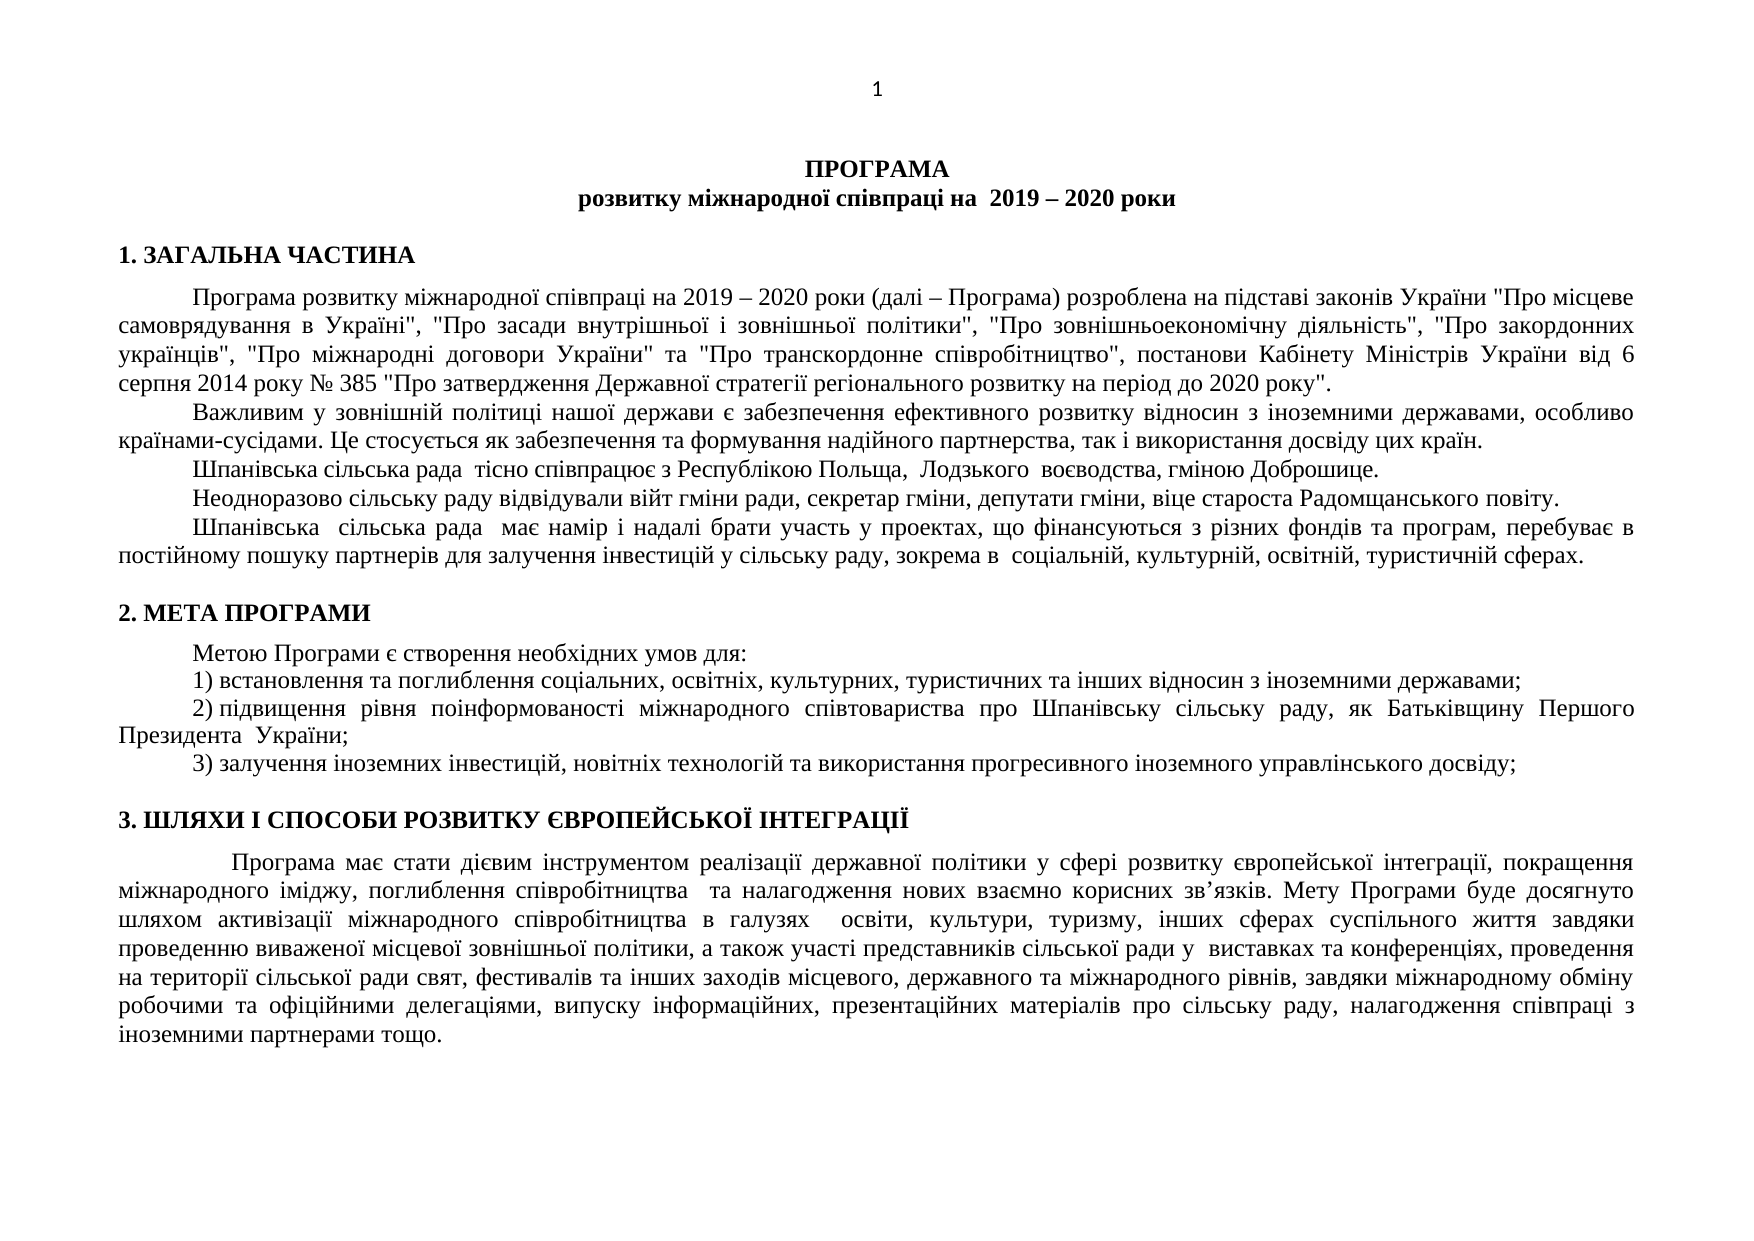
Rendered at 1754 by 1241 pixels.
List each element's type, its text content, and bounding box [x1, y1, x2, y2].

text 1. ЗАГАЛЬНА ЧАСТИНА [118, 240, 1636, 269]
text 2) підвищення рівня поінформованості міжнародного співтовариства про Шпанівську сільську раду, як Батьківщину Першого Президента України; [118, 694, 1636, 749]
text Важливим у зовнішній політиці нашої держави є забезпечення ефективного розвитку відносин з іноземними державами, особливо країнами-сусідами. Це стосується як забезпечення та формування надійного партнерства, так і використання досвіду цих країн. [118, 397, 1636, 454]
text Програма розвитку міжнародної співпраці на 2019 – 2020 роки (далі – Програма) розроблена на підставі законів України "Про місцеве самоврядування в Україні", "Про засади внутрішньої і зовнішньої політики", "Про зовнішньоекономічну діяльність", "Про закордонних українців", "Про міжнародні договори України" та "Про транскордонне співробітництво", постанови Кабінету Міністрів України від 6 серпня 2014 року № 385 "Про затвердження Державної стратегії регіонального розвитку на період до 2020 року". [118, 282, 1636, 397]
text ПРОГРАМА [118, 154, 1636, 183]
text Неодноразово сільську раду відвідували війт гміни ради, секретар гміни, депутати гміни, віце староста Радомщанського повіту. [118, 483, 1636, 512]
text 3. ШЛЯХИ І СПОСОБИ РОЗВИТКУ ЄВРОПЕЙСЬКОЇ ІНТЕГРАЦІЇ [118, 805, 1636, 834]
text розвитку міжнародної співпраці на 2019 – 2020 роки [118, 183, 1636, 212]
text 2. МЕТА ПРОГРАМИ [118, 598, 1636, 627]
text Шпанівська сільська рада тісно співпрацює з Республікою Польща, Лодзького воєводства, гміною Доброшице. [118, 454, 1636, 483]
text Шпанівська сільська рада має намір і надалі брати участь у проектах, що фінансуються з різних фондів та програм, перебуває в постійному пошуку партнерів для залучення інвестицій у сільську раду, зокрема в соціальній, культурній, освітній, туристичній сферах. [118, 512, 1636, 569]
text 3) залучення іноземних інвестицій, новітніх технологій та використання прогресивного іноземного управлінського досвіду; [118, 749, 1636, 777]
text Програма має стати дієвим інструментом реалізації державної політики у сфері розвитку європейської інтеграції, покращення міжнародного іміджу, поглиблення співробітництва та налагодження нових взаємно корисних зв’язків. Мету Програми буде досягнуто шляхом активізації міжнародного співробітництва в галузях освіти, культури, туризму, інших сферах суспільного життя завдяки проведенню виваженої місцевої зовнішньої політики, а також участі представників сільської ради у виставках та конференціях, проведення на території сільської ради свят, фестивалів та інших заходів місцевого, державного та міжнародного рівнів, завдяки міжнародному обміну робочими та офіційними делегаціями, випуску інформаційних, презентаційних матеріалів про сільську раду, налагодження співпраці з іноземними партнерами тощо. [118, 847, 1636, 1048]
text Метою Програми є створення необхідних умов для: [118, 639, 1636, 667]
text 1) встановлення та поглиблення соціальних, освітніх, культурних, туристичних та інших відносин з іноземними державами; [118, 667, 1636, 694]
